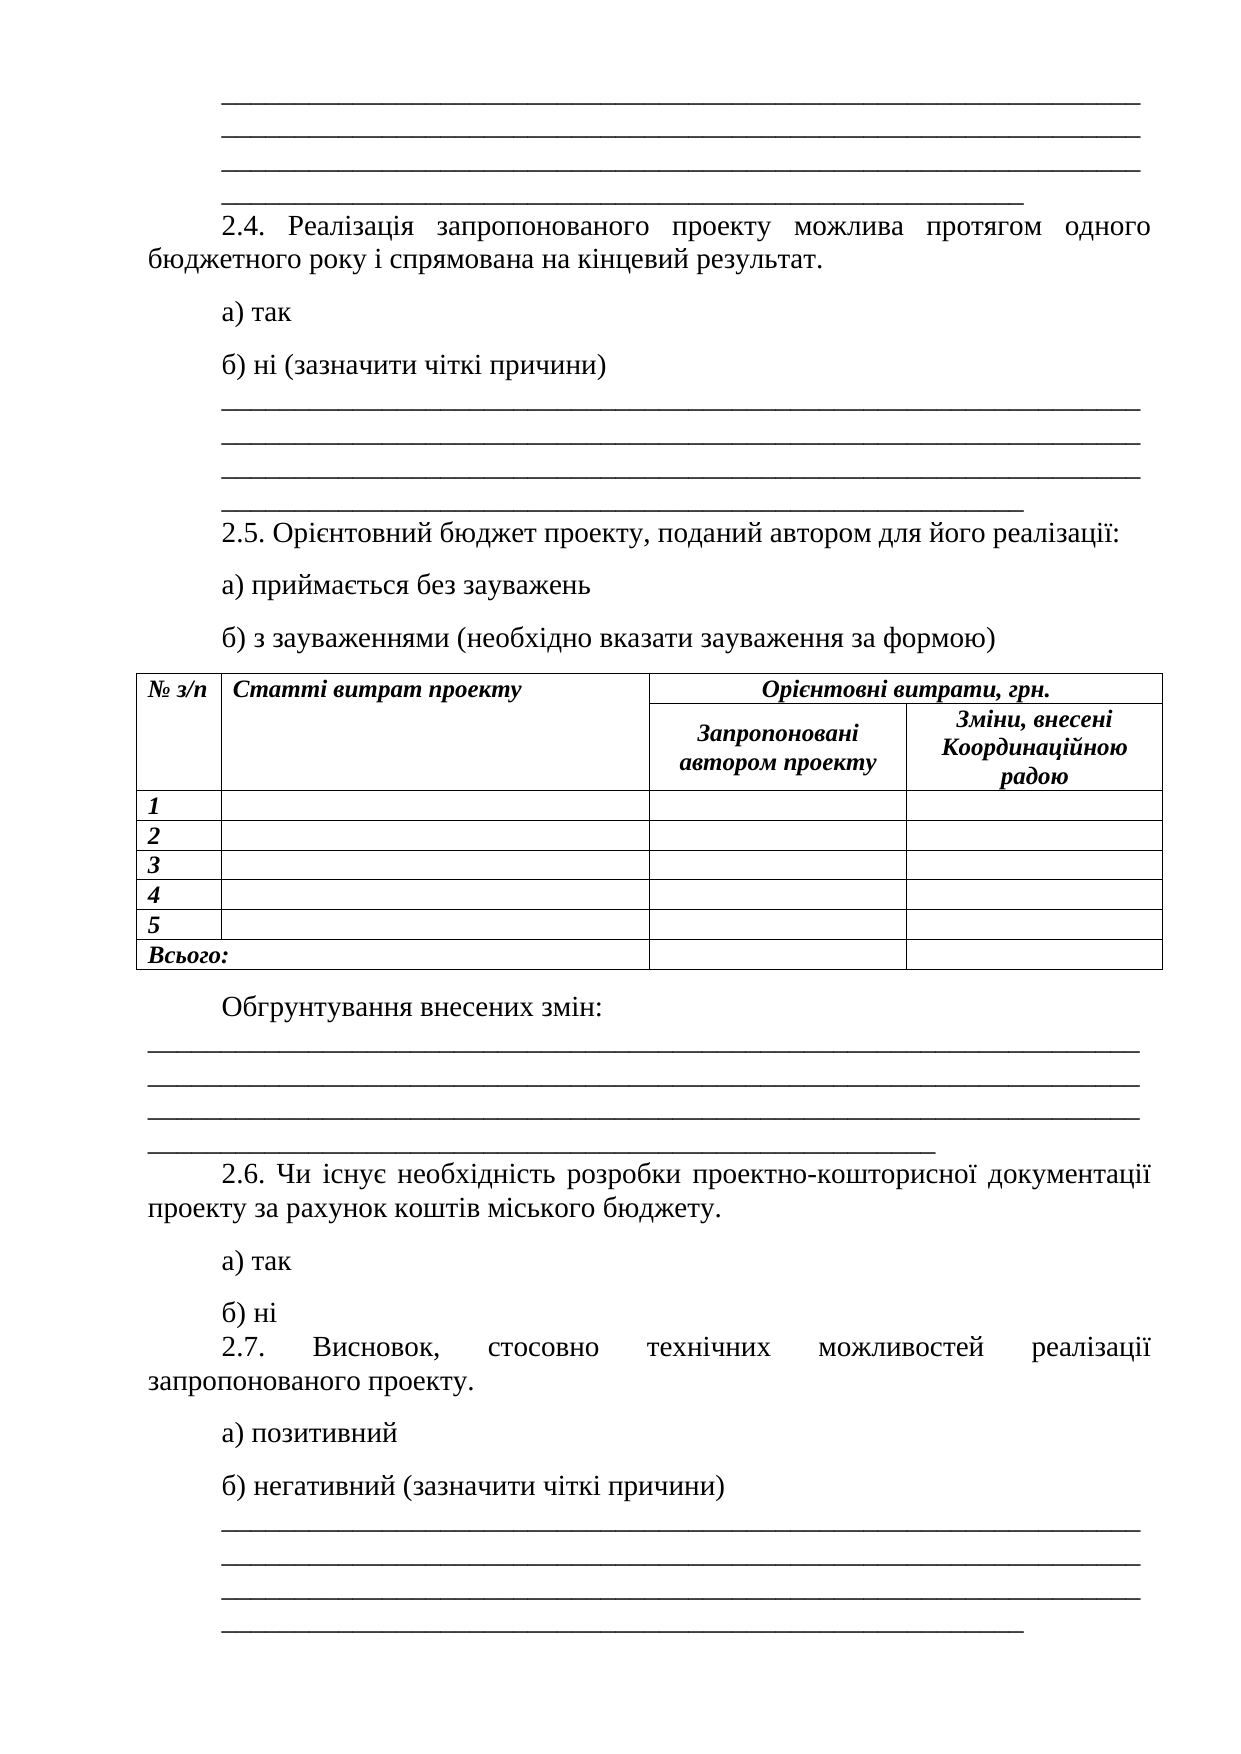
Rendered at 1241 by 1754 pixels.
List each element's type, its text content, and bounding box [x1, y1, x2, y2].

table_cell [222, 821, 649, 849]
table_cell [650, 851, 906, 879]
table_cell 2 [137, 821, 221, 849]
table_cell [907, 791, 1162, 820]
table_cell 5 [137, 910, 221, 939]
text б) ні (зазначити чіткі причини) [221, 347, 1152, 381]
text 2.6. Чи існує необхідність розробки проектно-кошторисної документації проекту за рахунок коштів міського бюджету. [148, 1157, 1152, 1224]
text __________________________________________________________________________________________________________________________________________________________________________________________________________________________________________________________________ [148, 1022, 1152, 1157]
text а) приймається без зауважень [221, 567, 1152, 601]
text б) негативний (зазначити чіткі причини) [221, 1468, 1152, 1502]
table_cell 3 [137, 851, 221, 879]
table_cell [222, 791, 649, 820]
table_cell [650, 910, 906, 939]
table_cell [222, 851, 649, 879]
text 2.7. Висновок, стосовно технічних можливостей реалізації запропонованого проекту. [148, 1329, 1152, 1396]
table_header Статті витрат проекту [222, 674, 649, 790]
text 2.4. Реалізація запропонованого проекту можлива протягом одного бюджетного року і спрямована на кінцевий результат. [148, 208, 1152, 275]
table_cell 4 [137, 880, 221, 909]
table_cell [650, 940, 906, 969]
table_cell Запропоновані автором проекту [650, 704, 906, 790]
table_cell [907, 910, 1162, 939]
text ____________________________________________________________________________________________________________________________________________________________________________________________________________________________________________________ [221, 1502, 1152, 1636]
text Обгрунтування внесених змін: [148, 989, 1152, 1022]
table_cell 1 [137, 791, 221, 820]
text б) з зауваженнями (необхідно вказати зауваження за формою) [221, 620, 1152, 654]
text а) позитивний [221, 1415, 1152, 1449]
table_header Орієнтовні витрати, грн. [650, 674, 1162, 703]
table_cell [907, 851, 1162, 879]
text а) так [221, 294, 1152, 328]
table_header № з/п [137, 674, 221, 790]
table_cell [650, 880, 906, 909]
table_cell [650, 791, 906, 820]
table_cell Зміни, внесені Координаційною радою [907, 704, 1162, 790]
table_cell [907, 821, 1162, 849]
table_cell Всього: [137, 940, 649, 969]
text а) так [221, 1243, 1152, 1276]
text ____________________________________________________________________________________________________________________________________________________________________________________________________________________________________________________ [221, 74, 1152, 208]
table_cell [222, 910, 649, 939]
text ____________________________________________________________________________________________________________________________________________________________________________________________________________________________________________________ [221, 381, 1152, 515]
table_cell [650, 821, 906, 849]
table_cell [907, 940, 1162, 969]
table_cell [222, 880, 649, 909]
table_cell [907, 880, 1162, 909]
text 2.5. Орієнтовний бюджет проекту, поданий автором для його реалізації: [148, 515, 1152, 548]
text б) ні [221, 1296, 1152, 1329]
